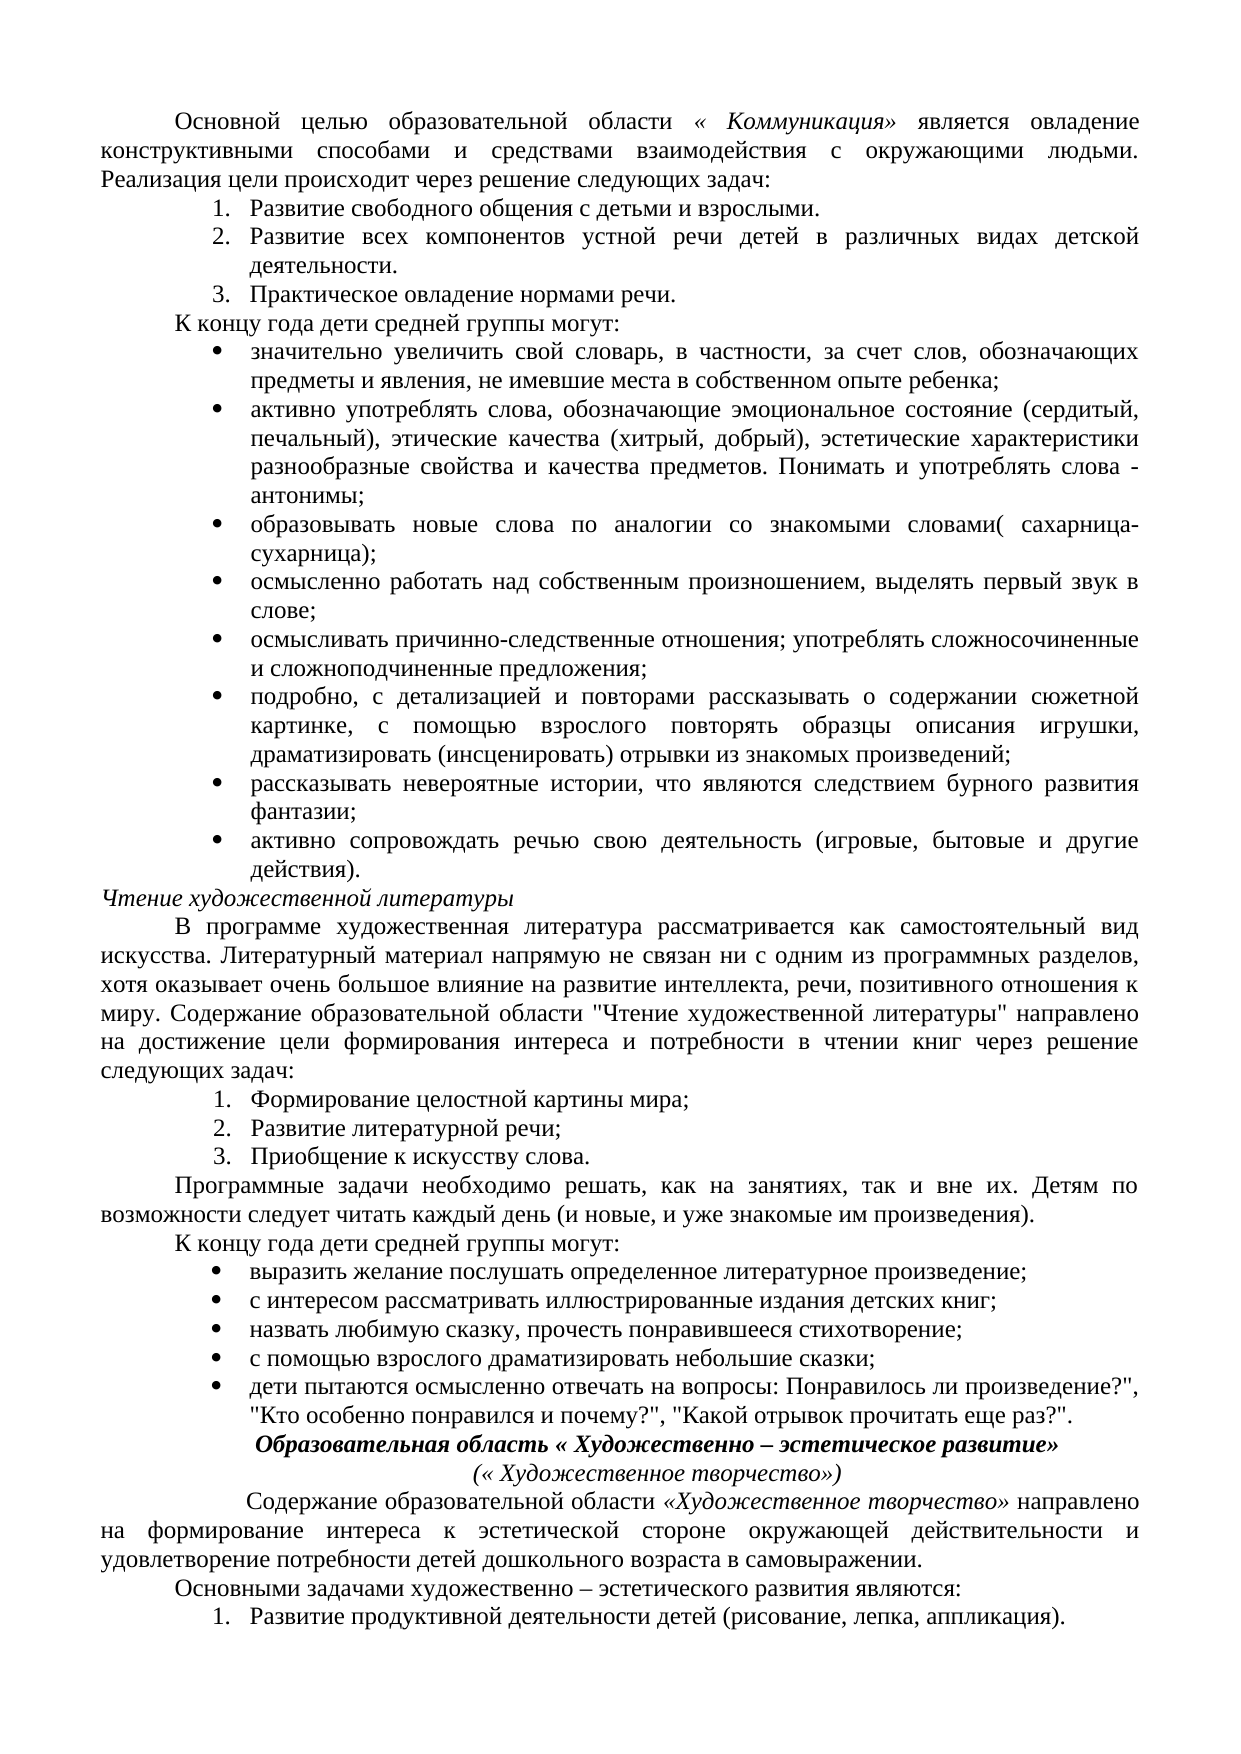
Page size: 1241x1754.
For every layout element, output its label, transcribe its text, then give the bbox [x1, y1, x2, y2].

text К концу года дети средней группы могут: [100, 308, 1140, 336]
text К концу года дети средней группы могут: [100, 1228, 1140, 1256]
list Развитие свободного общения с детьми и взрослыми. [212, 193, 1140, 221]
list дети пытаются осмысленно отвечать на вопросы: Понравилось ли произведение?", "Кто особенно понравился и почему?", "Какой отрывок прочитать еще раз?". [212, 1371, 1140, 1429]
list осмысленно работать над собственным произношением, выделять первый звук в слове; [213, 566, 1140, 624]
list активно сопровождать речью свою деятельность (игровые, бытовые и другие действия). [213, 825, 1140, 883]
list Формирование целостной картины мира; [213, 1084, 1140, 1113]
list Развитие продуктивной деятельности детей (рисование, лепка, аппликация). [212, 1601, 1140, 1630]
text В программе художественная литература рассматривается как самостоятельный вид искусства. Литературный материал напрямую не связан ни с одним из программных разделов, хотя оказывает очень большое влияние на развитие интеллекта, речи, позитивного отношения к миру. Содержание образовательной области "Чтение художественной литературы" направлено на достижение цели формирования интереса и потребности в чтении книг через решение следующих задач: [100, 911, 1140, 1084]
text Образовательная область « Художественно – эстетическое развитие» [100, 1429, 1140, 1458]
list с помощью взрослого драматизировать небольшие сказки; [212, 1343, 1140, 1371]
text Основной целью образовательной области « Коммуникация» является овладение конструктивными способами и средствами взаимодействия с окружающими людьми. Реализация цели происходит через решение следующих задач: [100, 106, 1140, 193]
text Чтение художественной литературы [100, 883, 1140, 911]
list назвать любимую сказку, прочесть понравившееся стихотворение; [212, 1314, 1140, 1343]
list осмысливать причинно-следственные отношения; употреблять сложносочиненные и сложноподчиненные предложения; [213, 624, 1140, 681]
list Развитие всех компонентов устной речи детей в различных видах детской деятельности. [212, 221, 1140, 279]
text Содержание образовательной области «Художественное творчество» направлено на формирование интереса к эстетической стороне окружающей действительности и удовлетворение потребности детей дошкольного возраста в самовыражении. [100, 1486, 1140, 1573]
text (« Художественное творчество») [100, 1458, 1140, 1486]
list Практическое овладение нормами речи. [212, 279, 1140, 308]
list значительно увеличить свой словарь, в частности, за счет слов, обозначающих предметы и явления, не имевшие места в собственном опыте ребенка; [213, 336, 1140, 394]
list образовывать новые слова по аналогии со знакомыми словами( сахарница-сухарница); [213, 509, 1140, 566]
text Основными задачами художественно – эстетического развития являются: [174, 1573, 1140, 1601]
text Программные задачи необходимо решать, как на занятиях, так и вне их. Детям по возможности следует читать каждый день (и новые, и уже знакомые им произведения). [100, 1170, 1140, 1228]
list Приобщение к искусству слова. [213, 1141, 1140, 1170]
list Развитие литературной речи; [213, 1113, 1140, 1141]
list рассказывать невероятные истории, что являются следствием бурного развития фантазии; [213, 768, 1140, 825]
list активно употреблять слова, обозначающие эмоциональное состояние (сердитый, печальный), этические качества (хитрый, добрый), эстетические характеристики разнообразные свойства и качества предметов. Понимать и употреблять слова - антонимы; [213, 394, 1140, 509]
list подробно, с детализацией и повторами рассказывать о содержании сюжетной картинке, с помощью взрослого повторять образцы описания игрушки, драматизировать (инсценировать) отрывки из знакомых произведений; [213, 681, 1140, 768]
list с интересом рассматривать иллюстрированные издания детских книг; [212, 1285, 1140, 1314]
list выразить желание послушать определенное литературное произведение; [212, 1256, 1140, 1285]
